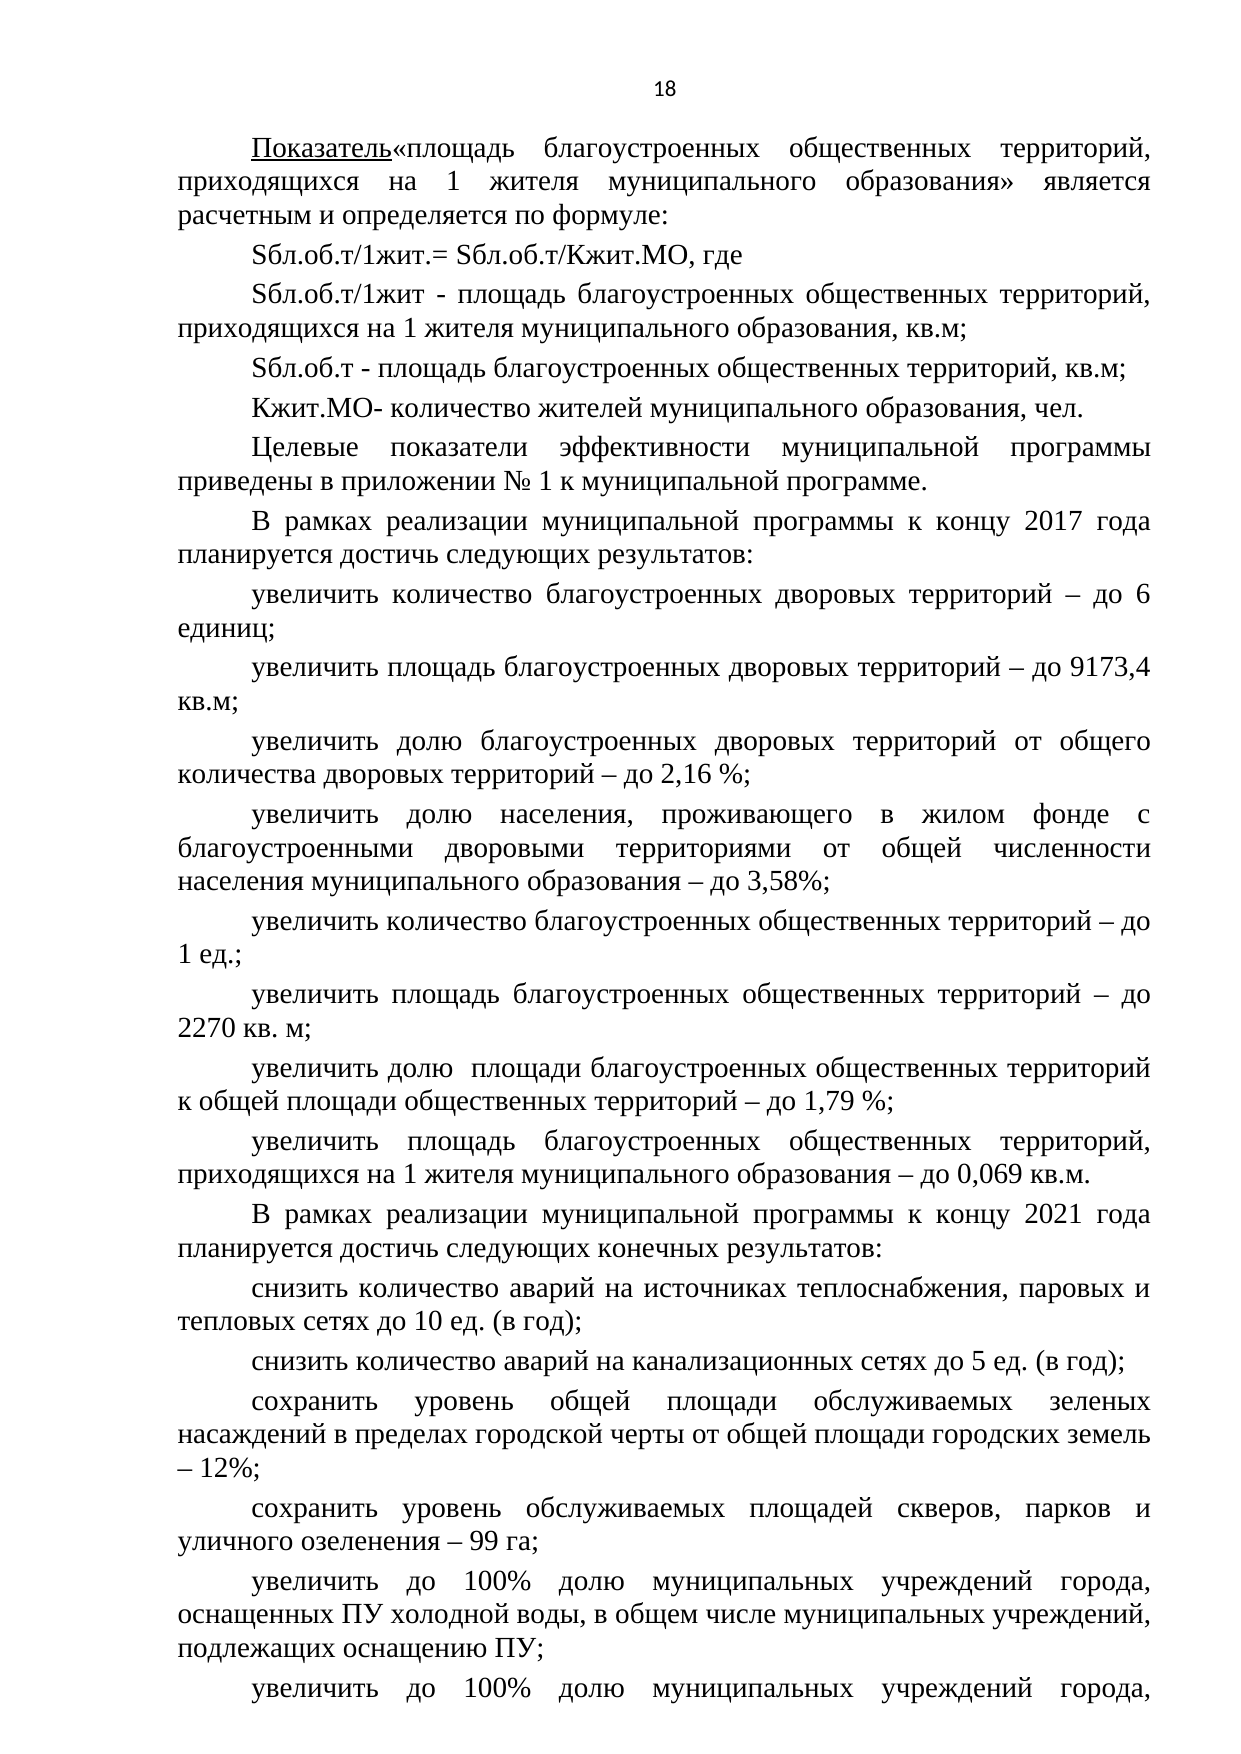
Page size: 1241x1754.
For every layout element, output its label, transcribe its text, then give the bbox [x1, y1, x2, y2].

text увеличить площадь благоустроенных общественных территорий – до 2270 кв. м; [177, 976, 1152, 1043]
text увеличить долю площади благоустроенных общественных территорий к общей площади общественных территорий – до 1,79 %; [177, 1050, 1152, 1117]
text В рамках реализации муниципальной программы к концу 2021 года планируется достичь следующих конечных результатов: [177, 1196, 1152, 1263]
text увеличить площадь благоустроенных общественных территорий, приходящихся на 1 жителя муниципального образования – до 0,069 кв.м. [177, 1123, 1152, 1190]
text увеличить до 100% долю муниципальных учреждений города, оснащенных ПУ холодной воды, в общем числе муниципальных учреждений, подлежащих оснащению ПУ; [177, 1563, 1152, 1664]
text снизить количество аварий на канализационных сетях до 5 ед. (в год); [177, 1343, 1152, 1377]
text Целевые показатели эффективности муниципальной программы приведены в приложении № 1 к муниципальной программе. [177, 429, 1152, 497]
text увеличить количество благоустроенных общественных территорий – до 1 ед.; [177, 903, 1152, 970]
text Sбл.об.т/1жит.= Sбл.об.т/Кжит.МО, где [177, 237, 1152, 270]
text увеличить долю населения, проживающего в жилом фонде с благоустроенными дворовыми территориями от общей численности населения муниципального образования – до 3,58%; [177, 796, 1152, 897]
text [177, 1670, 1152, 1703]
text В рамках реализации муниципальной программы к концу 2017 года планируется достичь следующих результатов: [177, 503, 1152, 570]
text Sбл.об.т/1жит - площадь благоустроенных общественных территорий, приходящихся на 1 жителя муниципального образования, кв.м; [177, 277, 1152, 344]
text снизить количество аварий на источниках теплоснабжения, паровых и тепловых сетях до 10 ед. (в год); [177, 1270, 1152, 1337]
text сохранить уровень обслуживаемых площадей скверов, парков и уличного озеленения – 99 га; [177, 1490, 1152, 1557]
text увеличить количество благоустроенных дворовых территорий – до 6 единиц; [177, 576, 1152, 643]
text Sбл.об.т - площадь благоустроенных общественных территорий, кв.м; [177, 350, 1152, 383]
text Кжит.МО- количество жителей муниципального образования, чел. [177, 390, 1152, 423]
text увеличить площадь благоустроенных дворовых территорий – до 9173,4 кв.м; [177, 649, 1152, 717]
text Показатель«площадь благоустроенных общественных территорий, приходящихся на 1 жителя муниципального образования» является расчетным и определяется по формуле: [177, 130, 1152, 231]
text сохранить уровень общей площади обслуживаемых зеленых насаждений в пределах городской черты от общей площади городских земель – 12%; [177, 1383, 1152, 1483]
text увеличить долю благоустроенных дворовых территорий от общего количества дворовых территорий – до 2,16 %; [177, 723, 1152, 790]
